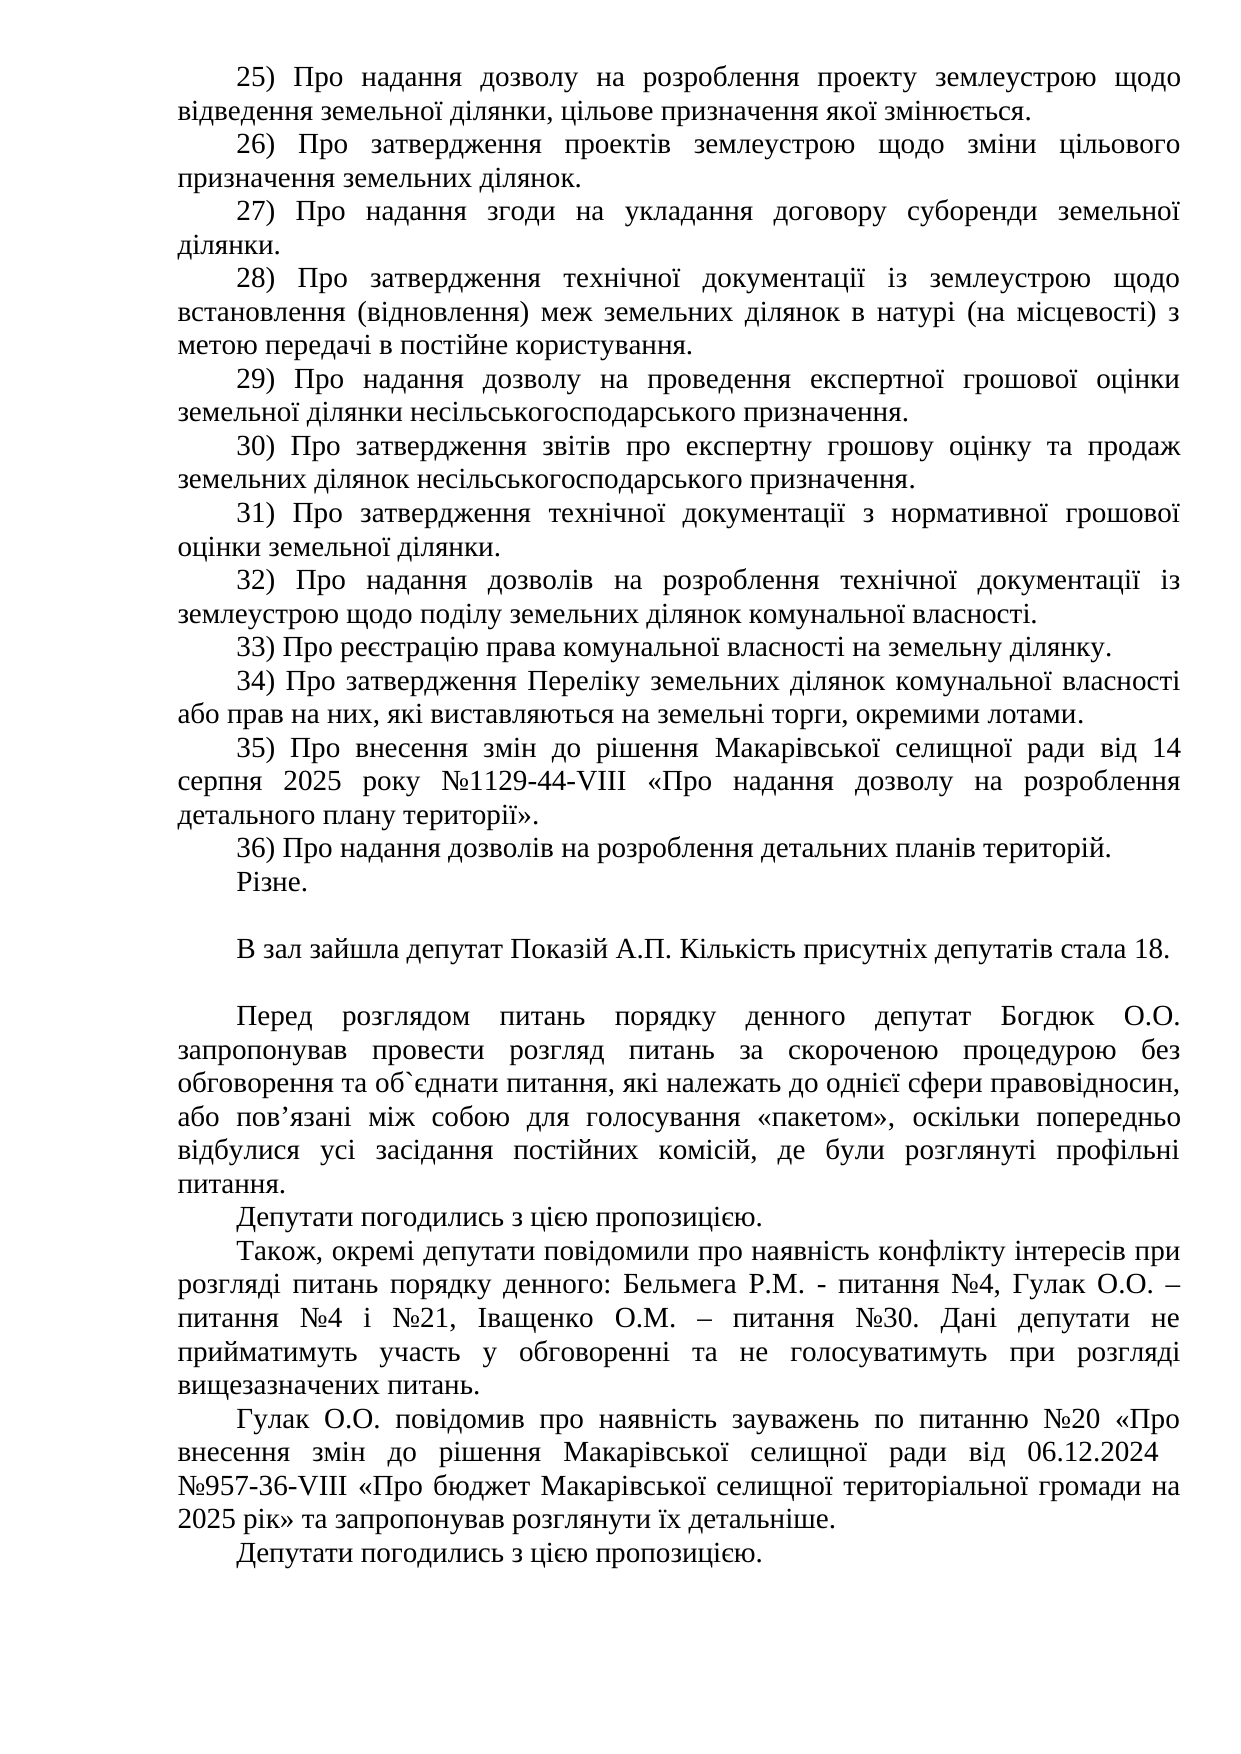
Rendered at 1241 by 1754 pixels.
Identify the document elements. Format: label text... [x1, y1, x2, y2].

text 27) Про надання згоди на укладання договору суборенди земельної ділянки. [177, 193, 1181, 260]
text Також, окремі депутати повідомили про наявність конфлікту інтересів при розгляді питань порядку денного: Бельмега Р.М. - питання №4, Гулак О.О. – питання №4 і №21, Іващенко О.М. – питання №30. Дані депутати не прийматимуть участь у обговоренні та не голосуватимуть при розгляді вищезазначених питань. [177, 1233, 1181, 1401]
text 25) Про надання дозволу на розроблення проекту землеустрою щодо відведення земельної ділянки, цільове призначення якої змінюється. [177, 59, 1181, 126]
text Депутати погодились з цією пропозицією. [177, 1535, 1181, 1568]
text Різне. [177, 864, 1181, 898]
text 30) Про затвердження звітів про експертну грошову оцінку та продаж земельних ділянок несільськогосподарського призначення. [177, 428, 1181, 495]
text Гулак О.О. повідомив про наявність зауважень по питанню №20 «Про внесення змін до рішення Макарівської селищної ради від 06.12.2024 №957-36-VІII «Про бюджет Макарівської селищної територіальної громади на 2025 рік» та запропонував розглянути їх детальніше. [177, 1401, 1181, 1535]
text 32) Про надання дозволів на розроблення технічної документації із землеустрою щодо поділу земельних ділянок комунальної власності. [177, 562, 1181, 629]
text Депутати погодились з цією пропозицією. [177, 1199, 1181, 1233]
text 36) Про надання дозволів на розроблення детальних планів територій. [177, 831, 1181, 864]
text 33) Про реєстрацію права комунальної власності на земельну ділянку. [177, 629, 1181, 663]
text 31) Про затвердження технічної документації з нормативної грошової оцінки земельної ділянки. [177, 495, 1181, 562]
text 35) Про внесення змін до рішення Макарівської селищної ради від 14 серпня 2025 року №1129-44-VIII «Про надання дозволу на розроблення детального плану території». [177, 730, 1181, 831]
text 29) Про надання дозволу на проведення експертної грошової оцінки земельної ділянки несільськогосподарського призначення. [177, 361, 1181, 428]
text 28) Про затвердження технічної документації із землеустрою щодо встановлення (відновлення) меж земельних ділянок в натурі (на місцевості) з метою передачі в постійне користування. [177, 260, 1181, 361]
text В зал зайшла депутат Показій А.П. Кількість присутніх депутатів стала 18. [177, 931, 1181, 965]
text 26) Про затвердження проектів землеустрою щодо зміни цільового призначення земельних ділянок. [177, 126, 1181, 193]
text Перед розглядом питань порядку денного депутат Богдюк О.О. запропонував провести розгляд питань за скороченою процедурою без обговорення та об`єднати питання, які належать до однієї сфери правовідносин, або пов’язані між собою для голосування «пакетом», оскільки попередньо відбулися усі засідання постійних комісій, де були розглянуті профільні питання. [177, 998, 1181, 1199]
text 34) Про затвердження Переліку земельних ділянок комунальної власності або прав на них, які виставляються на земельні торги, окремими лотами. [177, 663, 1181, 730]
